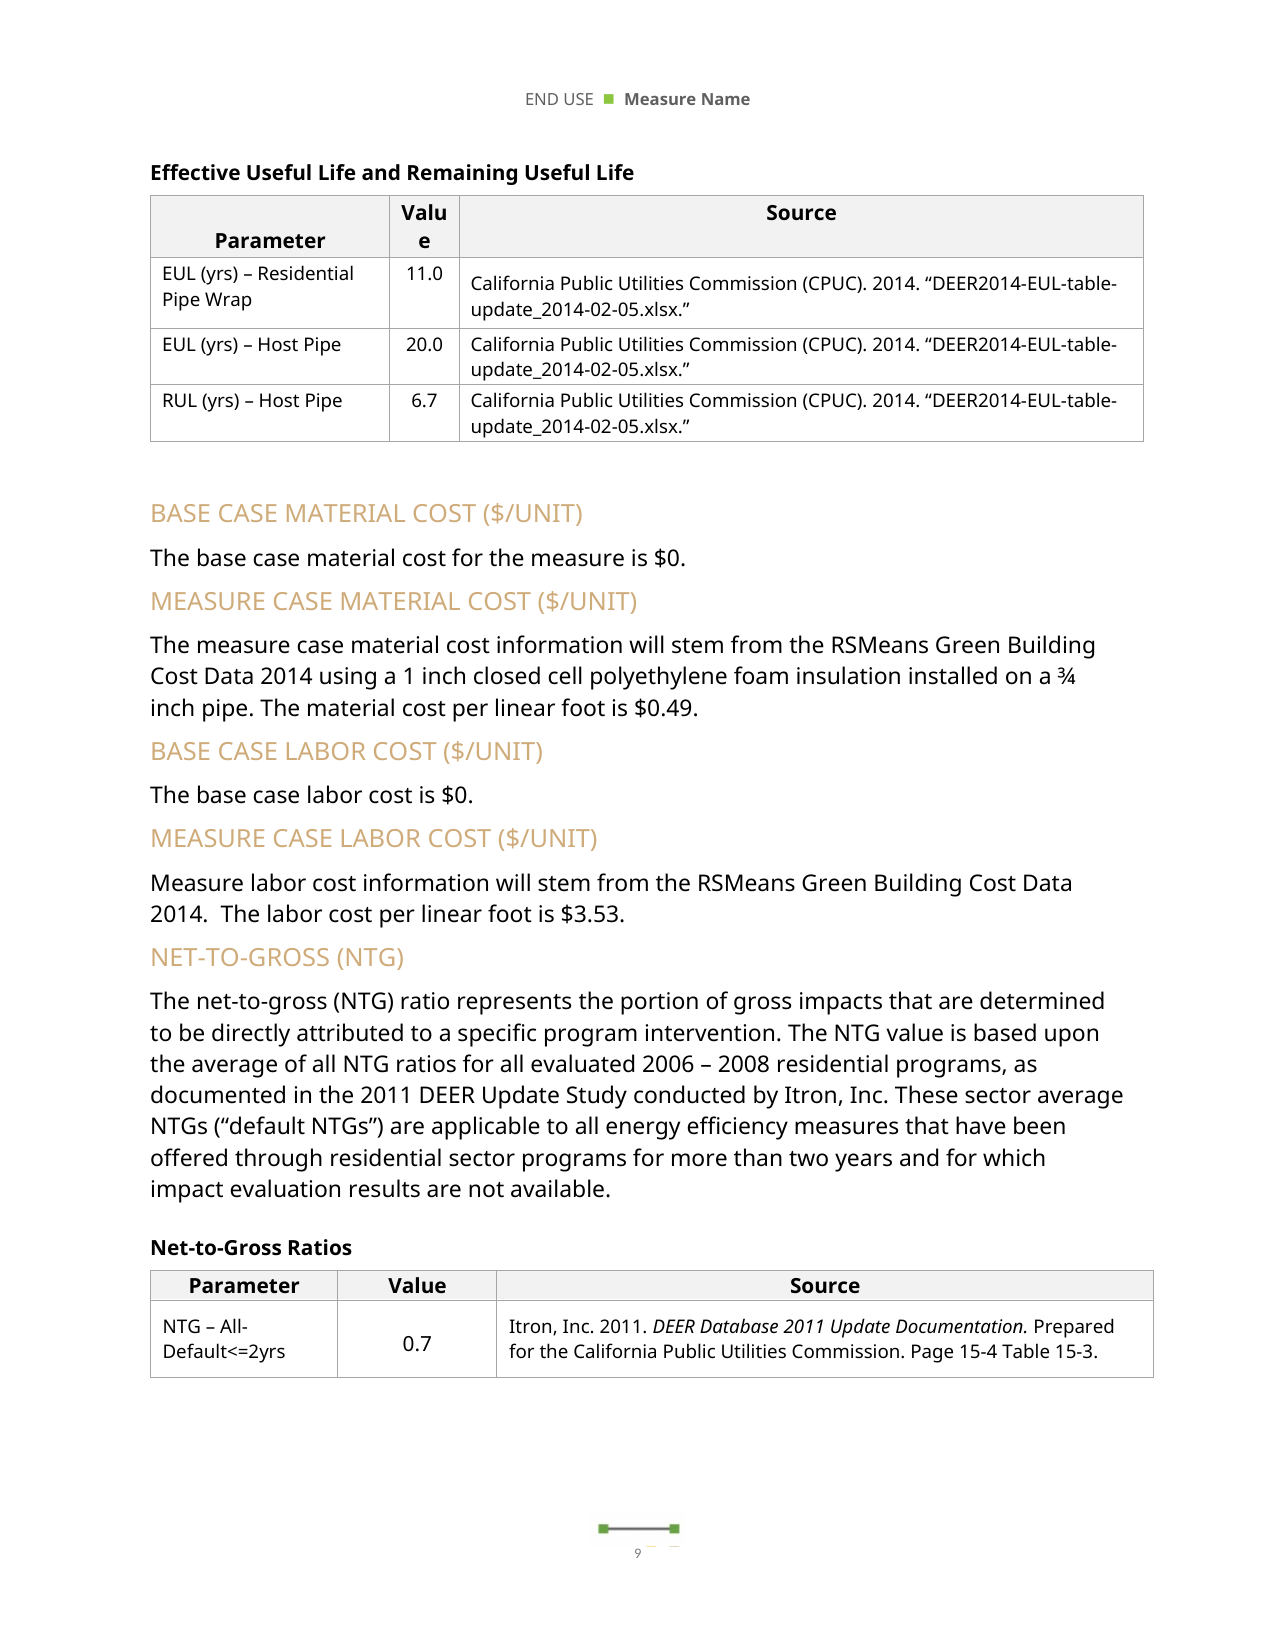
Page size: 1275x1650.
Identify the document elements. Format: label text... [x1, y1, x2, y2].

text The base case labor cost is $0. [150, 779, 1125, 810]
table_cell California Public Utilities Commission (CPUC). 2014. “DEER2014-EUL-table-update_2014-02-05.xlsx.” [460, 385, 1143, 441]
text The net-to-gross (NTG) ratio represents the portion of gross impacts that are determined to be directly attributed to a specific program intervention. The NTG value is based upon the average of all NTG ratios for all evaluated 2006 – 2008 residential programs, as documented in the 2011 DEER Update Study conducted by Itron, Inc. These sector average NTGs (“default NTGs”) are applicable to all energy efficiency measures that have been offered through residential sector programs for more than two years and for which impact evaluation results are not available. [150, 985, 1125, 1204]
table_cell California Public Utilities Commission (CPUC). 2014. “DEER2014-EUL-table-update_2014-02-05.xlsx.” [460, 258, 1143, 328]
text The base case material cost for the measure is $0. [150, 542, 1125, 573]
table_cell 0.7 [338, 1301, 496, 1377]
table_header Value [390, 196, 459, 257]
text Net-to-Gross Ratios [150, 1233, 1125, 1262]
subtitle Measure Case Material Cost ($/unit) [150, 585, 1125, 617]
table_cell EUL (yrs) – Residential Pipe Wrap [151, 258, 389, 328]
subtitle Base Case Material Cost ($/unit) [150, 498, 1125, 529]
table_header Parameter [151, 196, 389, 257]
text Effective Useful Life and Remaining Useful Life [150, 158, 1125, 187]
table_cell Itron, Inc. 2011. DEER Database 2011 Update Documentation. Prepared for the California Public Utilities Commission. Page 15-4 Table 15-3. [497, 1301, 1153, 1377]
subtitle Measure Case Labor Cost ($/unit) [150, 823, 1125, 854]
table_header Source [497, 1271, 1153, 1299]
subtitle Net-to-Gross (NTG) [150, 942, 1125, 973]
table_cell 6.7 [390, 385, 459, 441]
subtitle Base Case Labor Cost ($/unit) [150, 735, 1125, 767]
table_cell RUL (yrs) – Host Pipe [151, 385, 389, 441]
text The measure case material cost information will stem from the RSMeans Green Building Cost Data 2014 using a 1 inch closed cell polyethylene foam insulation installed on a ¾ inch pipe. The material cost per linear foot is $0.49. [150, 629, 1125, 723]
text Measure labor cost information will stem from the RSMeans Green Building Cost Data 2014. The labor cost per linear foot is $3.53. [150, 867, 1125, 929]
picture [589, 1512, 684, 1547]
table_cell NTG – All‐Default<=2yrs [151, 1301, 337, 1377]
table_cell California Public Utilities Commission (CPUC). 2014. “DEER2014-EUL-table-update_2014-02-05.xlsx.” [460, 329, 1143, 384]
table_cell EUL (yrs) – Host Pipe [151, 329, 389, 384]
table_header Parameter [151, 1271, 337, 1299]
table_header Value [338, 1271, 496, 1299]
table_header Source [460, 196, 1143, 257]
table_cell 11.0 [390, 258, 459, 328]
table_cell 20.0 [390, 329, 459, 384]
